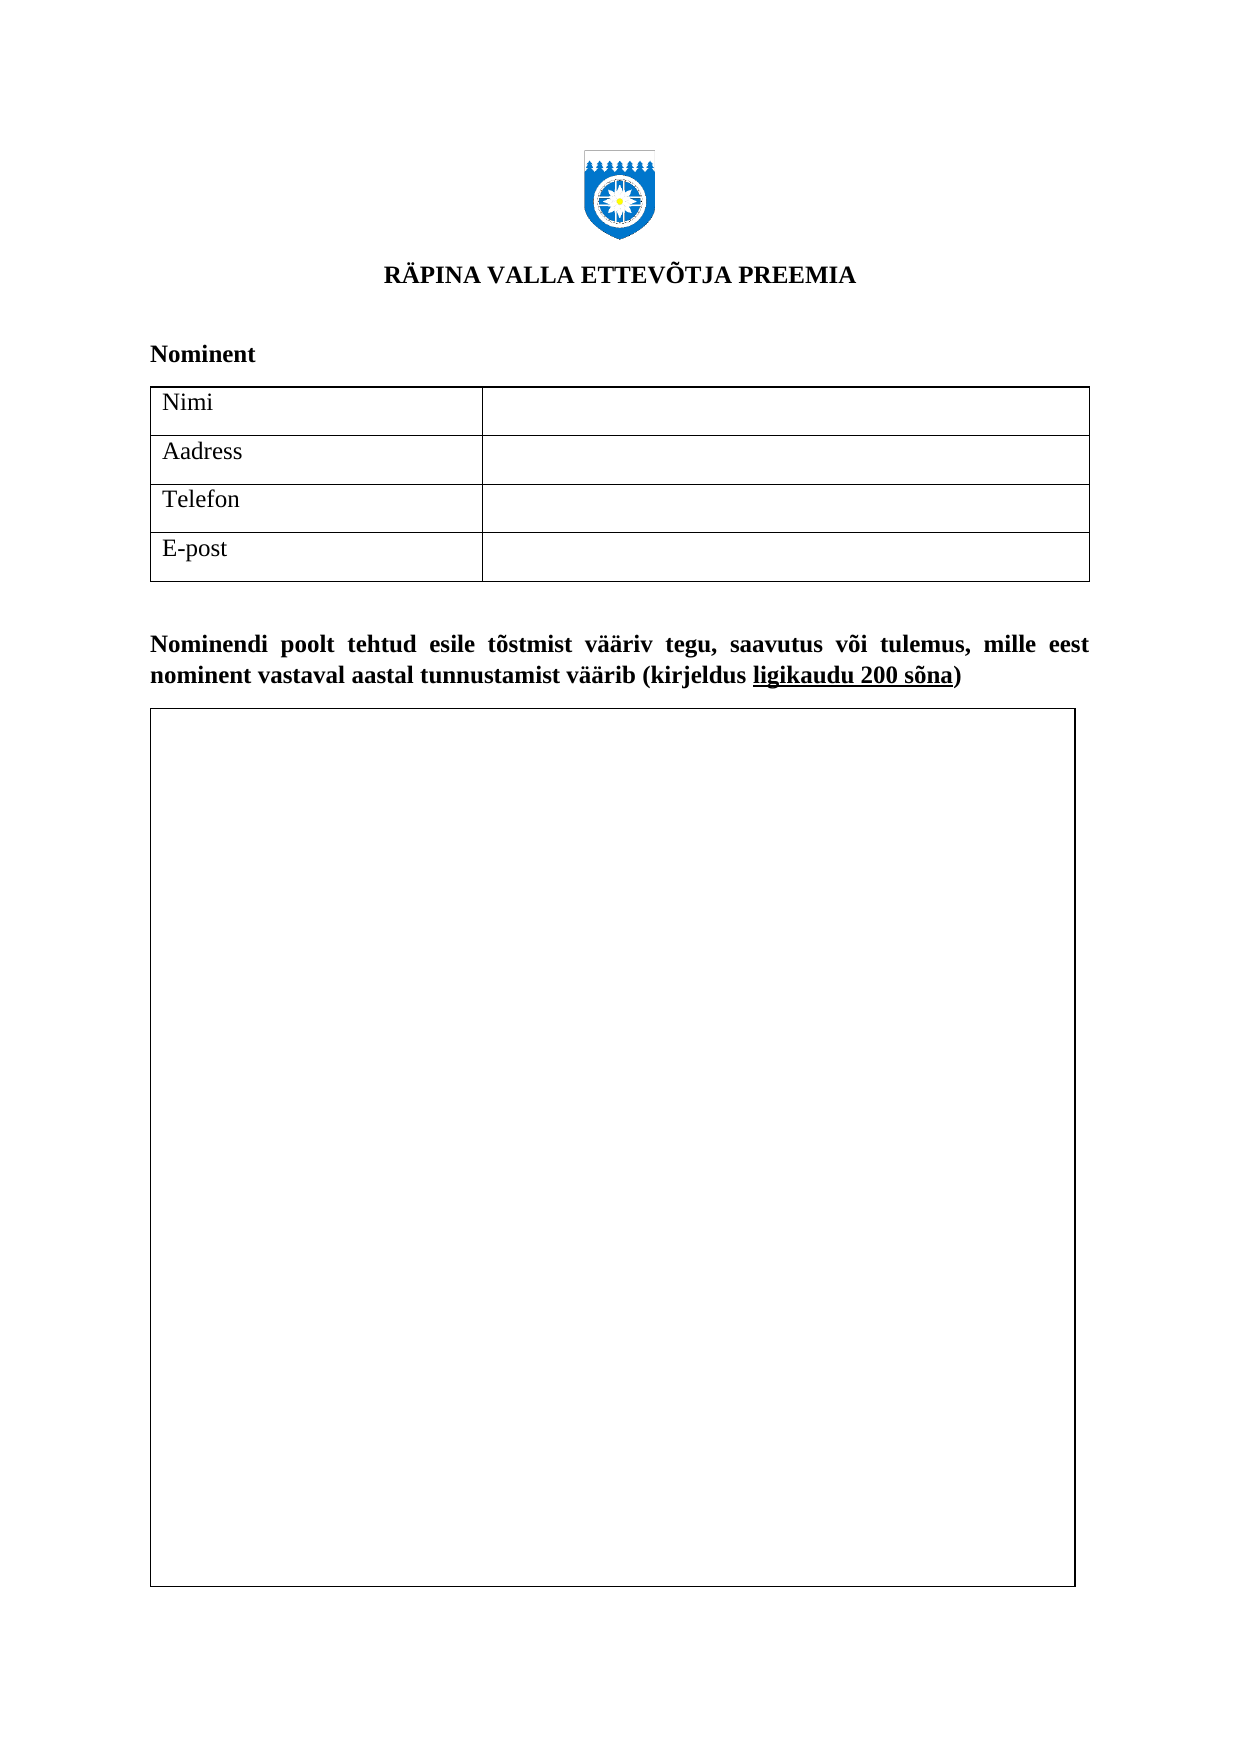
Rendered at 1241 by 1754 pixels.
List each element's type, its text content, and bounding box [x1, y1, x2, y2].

table_header [483, 388, 1089, 435]
table_cell E-post [151, 533, 482, 581]
table_cell [483, 533, 1089, 581]
text RÄPINA VALLA ETTEVÕTJA PREEMIA [150, 260, 1090, 289]
text Nominent [150, 308, 1090, 367]
picture [583, 150, 657, 241]
table_cell [483, 436, 1089, 483]
text Nominendi poolt tehtud esile tõstmist vääriv tegu, saavutus või tulemus, mille eest nominent vastaval aastal tunnustamist väärib (kirjeldus ligikaudu 200 sõna) [150, 629, 1090, 689]
table_cell Telefon [151, 485, 482, 532]
table_header [151, 709, 1074, 1586]
table_cell [483, 485, 1089, 532]
table_header Nimi [151, 388, 482, 435]
table_cell Aadress [151, 436, 482, 483]
